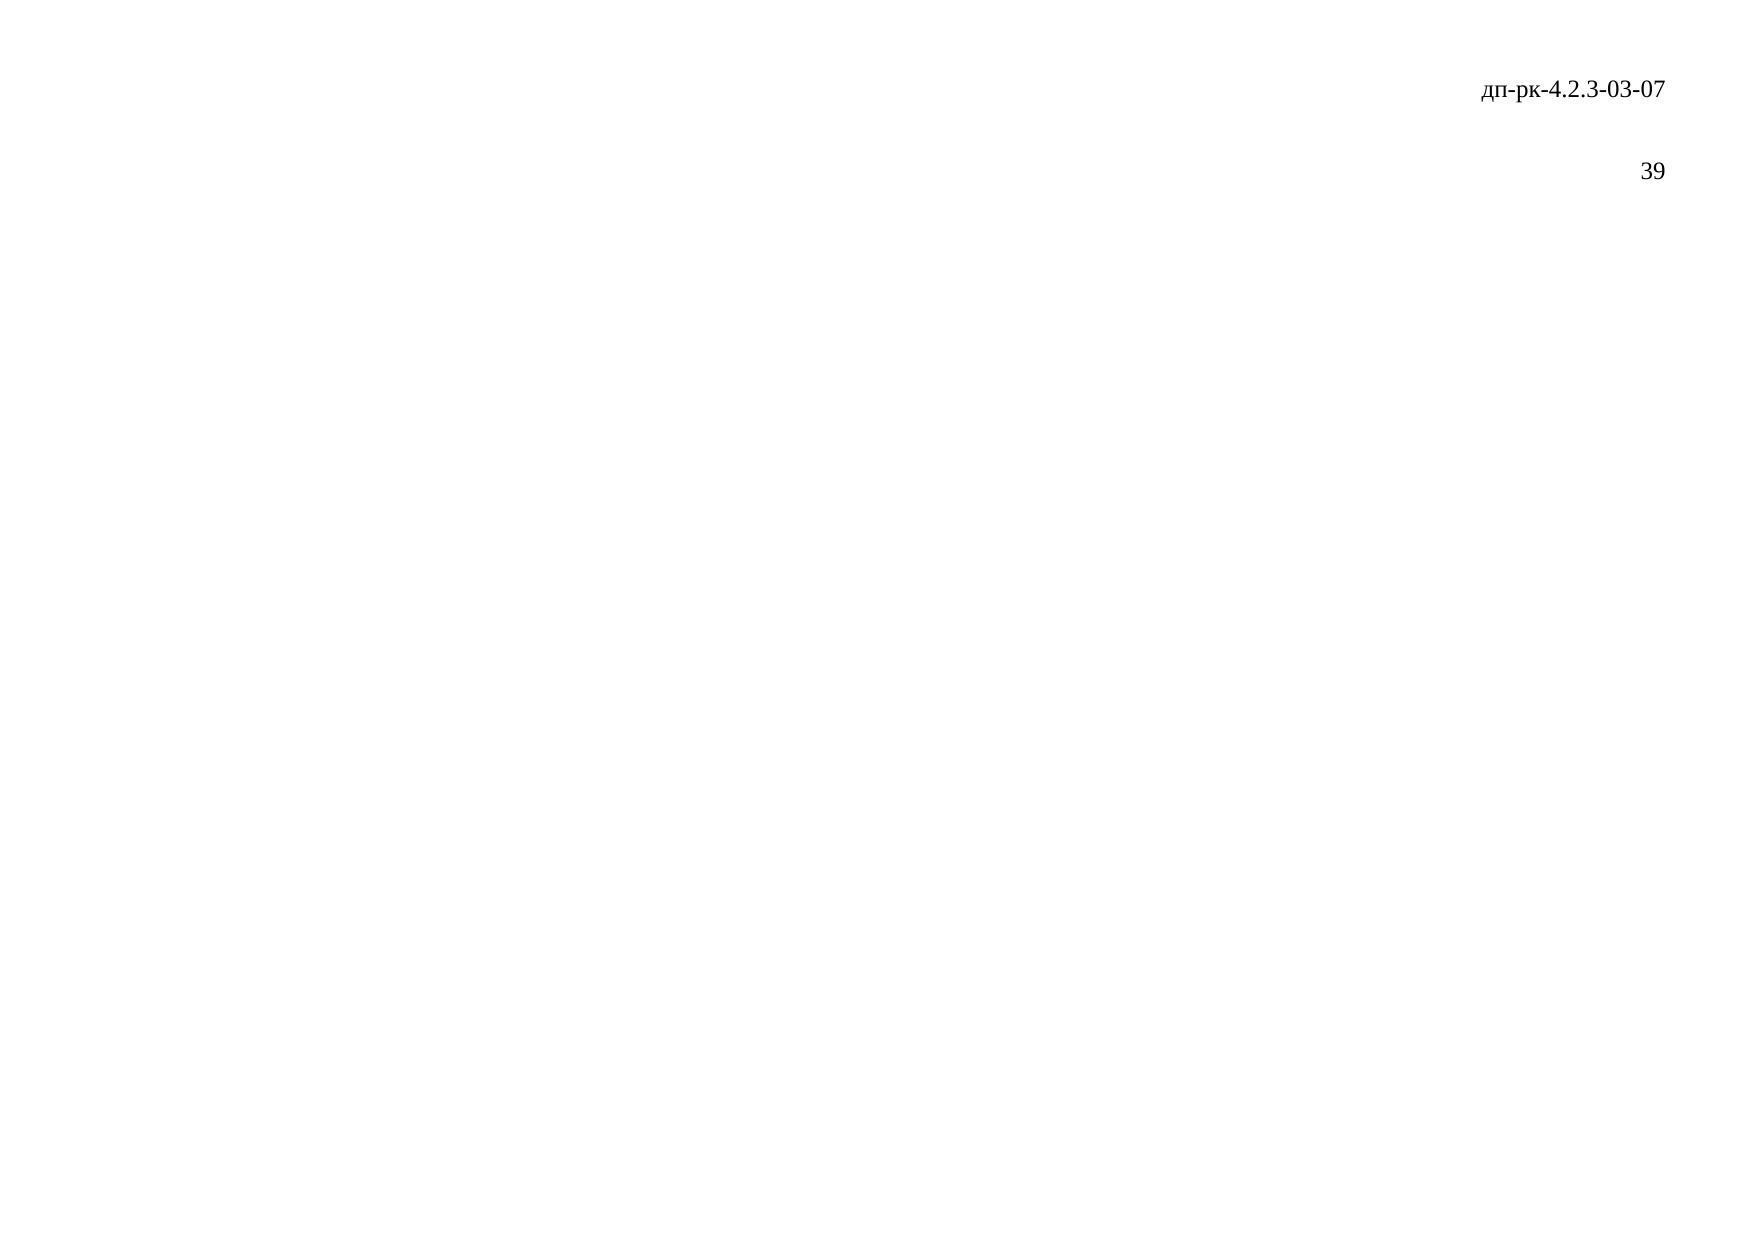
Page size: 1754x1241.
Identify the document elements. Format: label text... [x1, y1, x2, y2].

text 39 [89, 156, 1665, 185]
